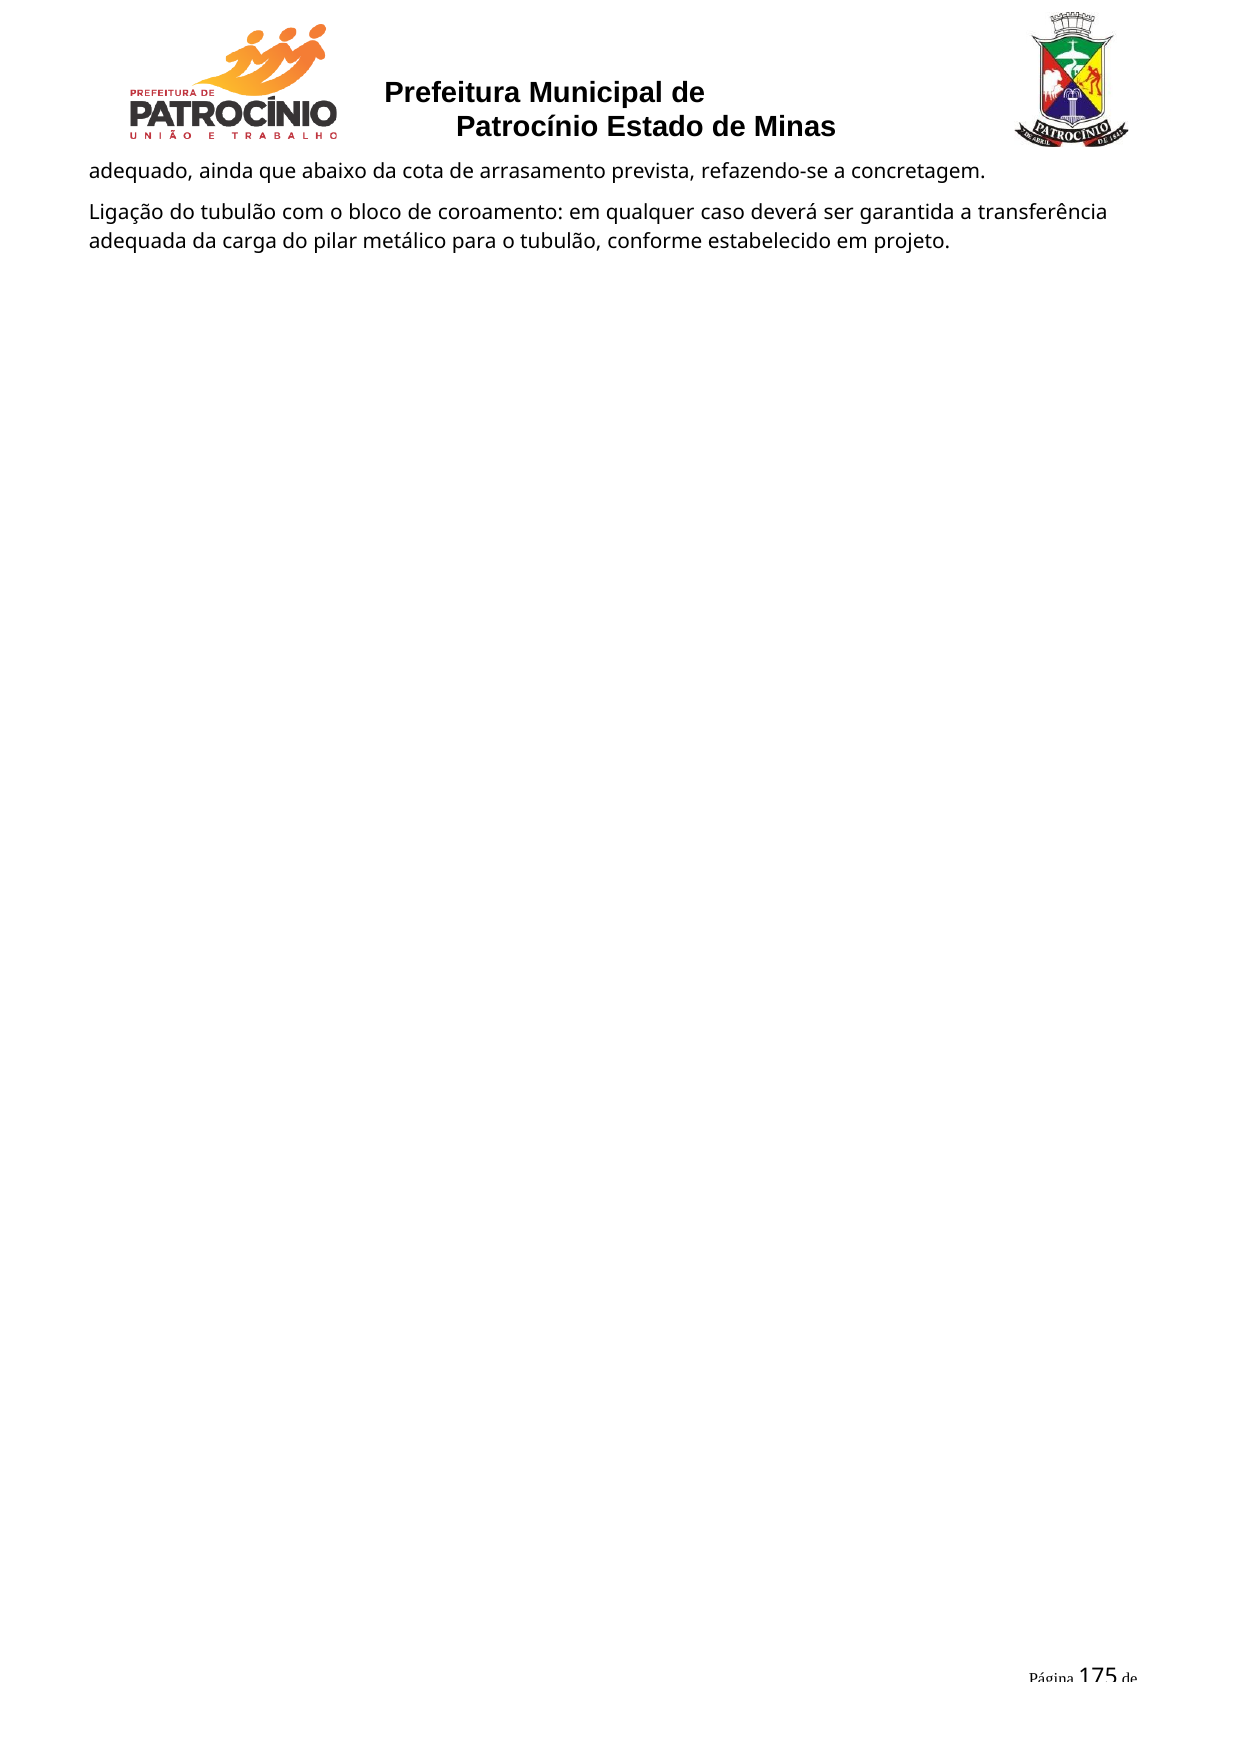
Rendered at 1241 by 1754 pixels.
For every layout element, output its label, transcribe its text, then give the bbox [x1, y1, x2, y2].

picture [130, 24, 337, 139]
picture [1014, 12, 1129, 147]
text Ligação do tubulão com o bloco de coroamento: em qualquer caso deverá ser garantida a transferência adequada da carga do pilar metálico para o tubulão, conforme estabelecido em projeto. [88, 197, 1152, 254]
